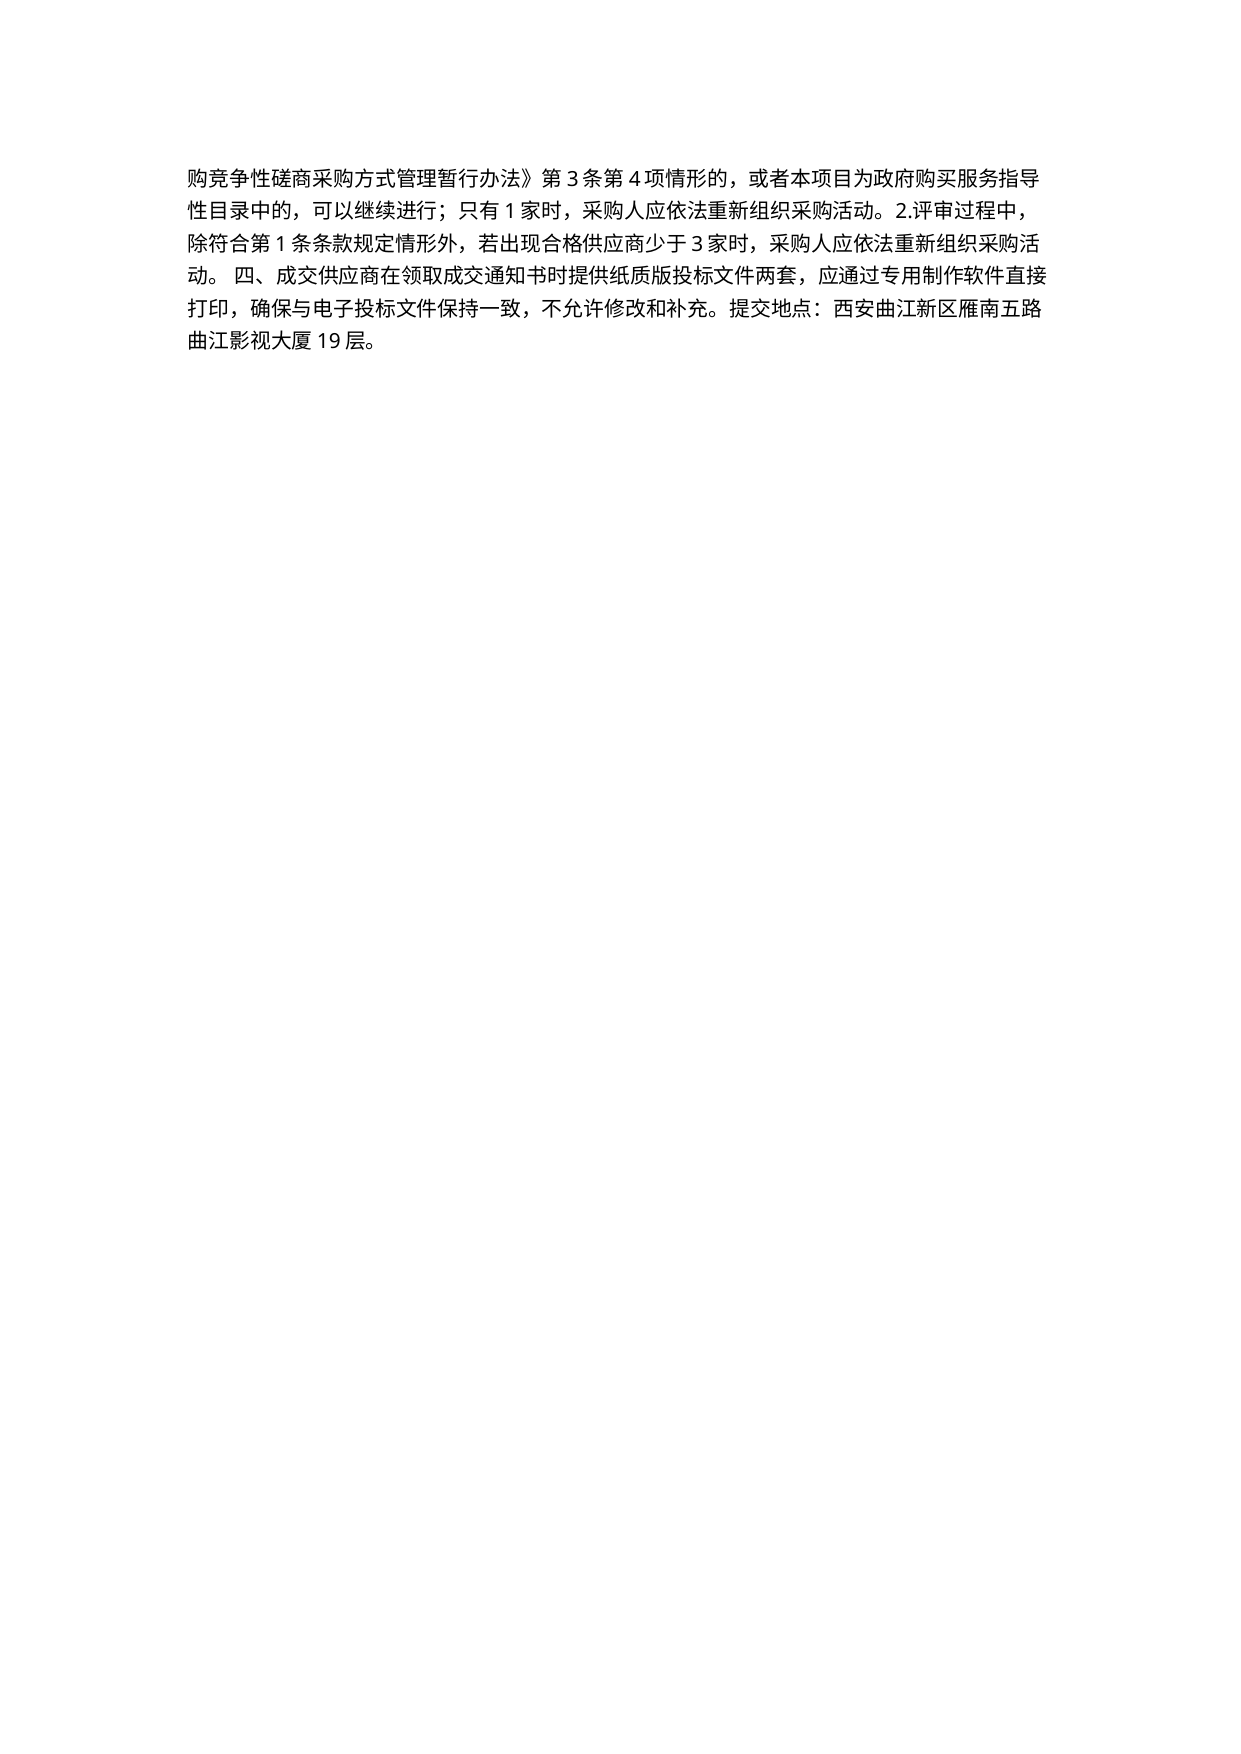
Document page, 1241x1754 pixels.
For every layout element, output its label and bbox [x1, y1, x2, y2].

text [187, 162, 1053, 357]
